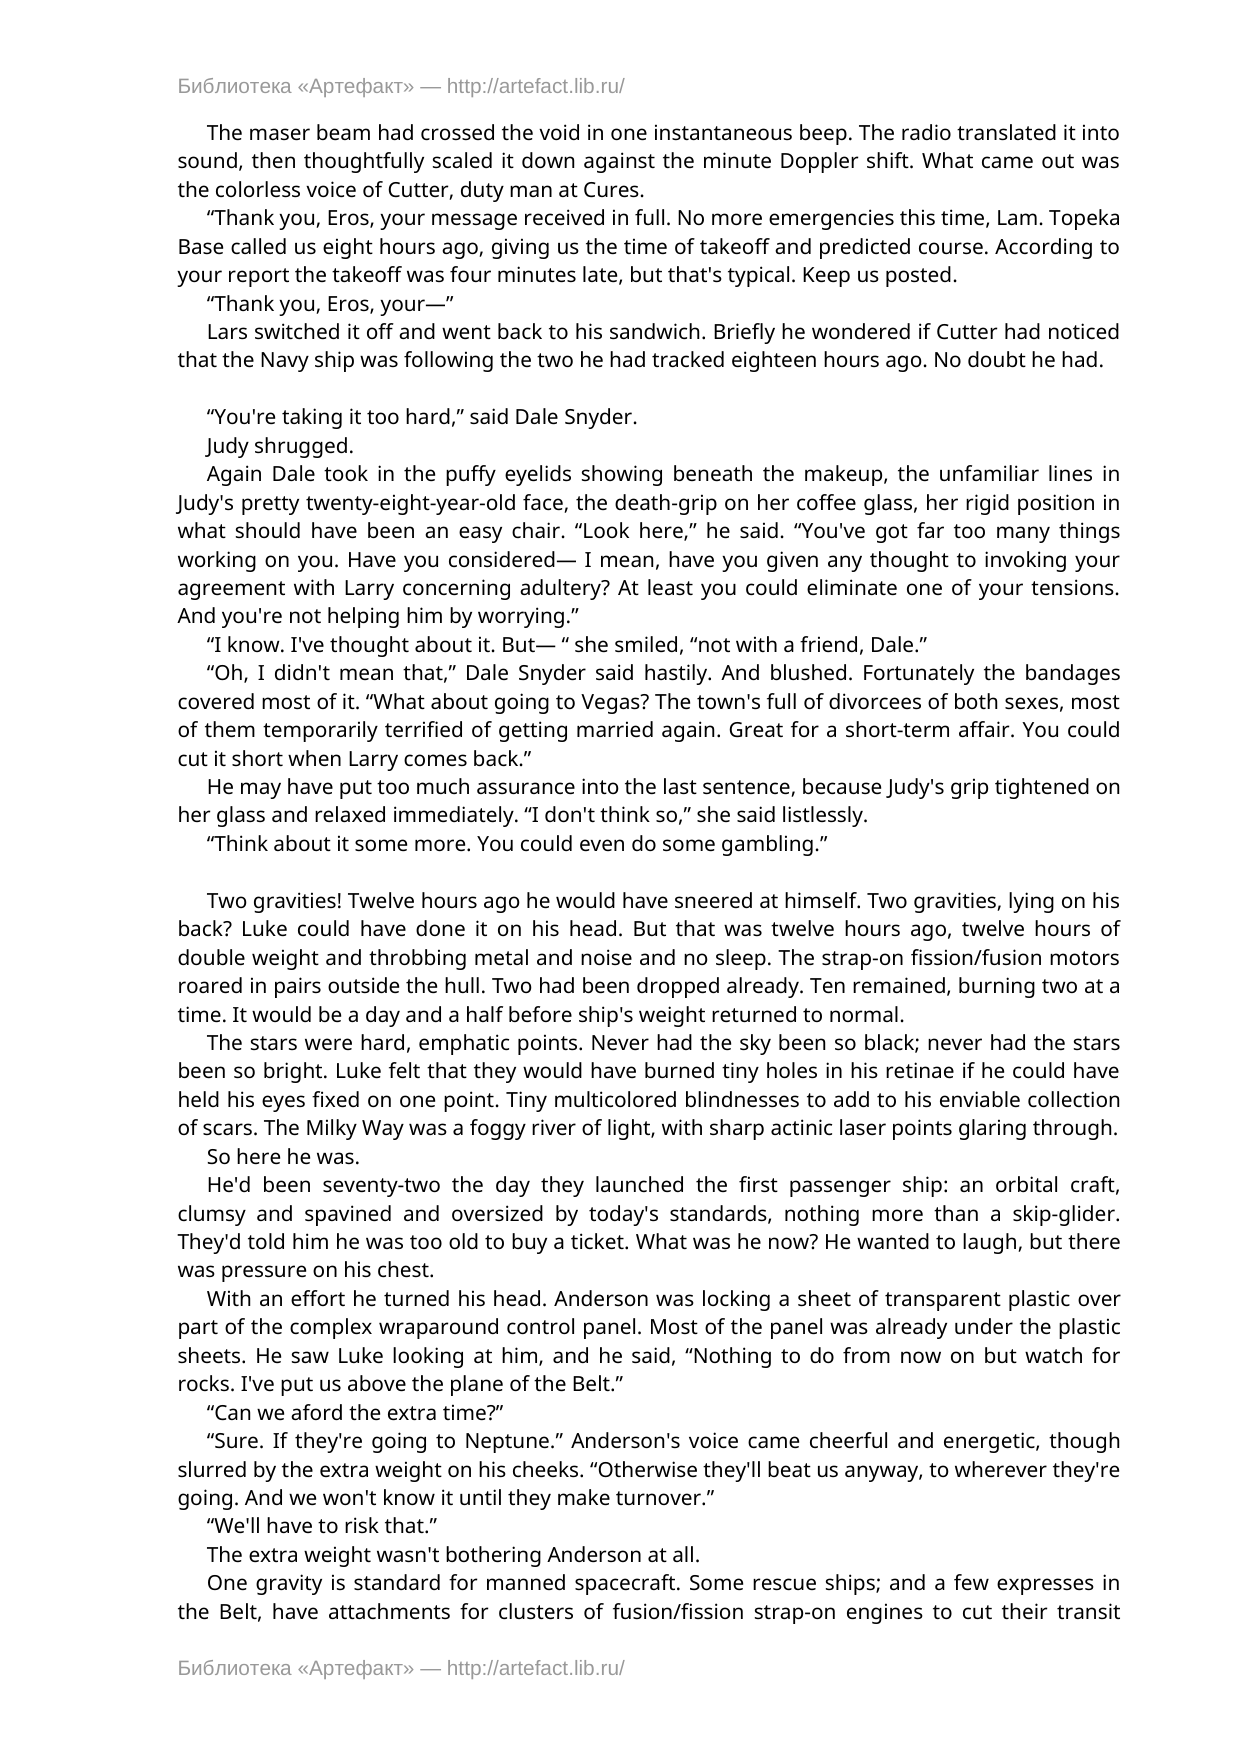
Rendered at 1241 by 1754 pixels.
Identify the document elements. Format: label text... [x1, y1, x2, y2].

text He may have put too much assurance into the last sentence, because Judy's grip tightened on her glass and relaxed immediately. “I don't think so,” she said listlessly. [177, 772, 1122, 829]
text “Think about it some more. You could even do some gambling.” [177, 829, 1122, 857]
text “Thank you, Eros, your—” [177, 289, 1122, 317]
text “You're taking it too hard,” said Dale Snyder. [177, 402, 1122, 431]
text The extra weight wasn't bothering Anderson at all. [177, 1540, 1122, 1568]
text “We'll have to risk that.” [177, 1512, 1122, 1540]
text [177, 1568, 1122, 1625]
text Two gravities! Twelve hours ago he would have sneered at himself. Two gravities, lying on his back? Luke could have done it on his head. But that was twelve hours ago, twelve hours of double weight and throbbing metal and noise and no sleep. The strap-on fission/fusion motors roared in pairs outside the hull. Two had been dropped already. Ten remained, burning two at a time. It would be a day and a half before ship's weight returned to normal. [177, 886, 1122, 1028]
text “Sure. If they're going to Neptune.” Anderson's voice came cheerful and energetic, though slurred by the extra weight on his cheeks. “Otherwise they'll beat us anyway, to wherever they're going. And we won't know it until they make turnover.” [177, 1426, 1122, 1512]
text Judy shrugged. [177, 431, 1122, 459]
text “Thank you, Eros, your message received in full. No more emergencies this time, Lam. Topeka Base called us eight hours ago, giving us the time of takeoff and predicted course. According to your report the takeoff was four minutes late, but that's typical. Keep us posted. [177, 203, 1122, 289]
text “Can we aford the extra time?” [177, 1398, 1122, 1426]
text “I know. I've thought about it. But— “ she smiled, “not with a friend, Dale.” [177, 630, 1122, 658]
text Again Dale took in the puffy eyelids showing beneath the makeup, the unfamiliar lines in Judy's pretty twenty-eight-year-old face, the death-grip on her coffee glass, her rigid position in what should have been an easy chair. “Look here,” he said. “You've got far too many things working on you. Have you considered— I mean, have you given any thought to invoking your agreement with Larry concerning adultery? At least you could eliminate one of your tensions. And you're not helping him by worrying.” [177, 459, 1122, 630]
text Lars switched it off and went back to his sandwich. Briefly he wondered if Cutter had noticed that the Navy ship was following the two he had tracked eighteen hours ago. No doubt he had. [177, 317, 1122, 374]
text The maser beam had crossed the void in one instantaneous beep. The radio translated it into sound, then thoughtfully scaled it down against the minute Doppler shift. What came out was the colorless voice of Cutter, duty man at Cures. [177, 118, 1122, 203]
text So here he was. [177, 1142, 1122, 1170]
text He'd been seventy-two the day they launched the first passenger ship: an orbital craft, clumsy and spavined and oversized by today's standards, nothing more than a skip-glider. They'd told him he was too old to buy a ticket. What was he now? He wanted to laugh, but there was pressure on his chest. [177, 1170, 1122, 1284]
text The stars were hard, emphatic points. Never had the sky been so black; never had the stars been so bright. Luke felt that they would have burned tiny holes in his retinae if he could have held his eyes fixed on one point. Tiny multicolored blindnesses to add to his enviable collection of scars. The Milky Way was a foggy river of light, with sharp actinic laser points glaring through. [177, 1028, 1122, 1142]
text “Oh, I didn't mean that,” Dale Snyder said hastily. And blushed. Fortunately the bandages covered most of it. “What about going to Vegas? The town's full of divorcees of both sexes, most of them temporarily terrified of getting married again. Great for a short-term affair. You could cut it short when Larry comes back.” [177, 658, 1122, 772]
text With an effort he turned his head. Anderson was locking a sheet of transparent plastic over part of the complex wraparound control panel. Most of the panel was already under the plastic sheets. He saw Luke looking at him, and he said, “Nothing to do from now on but watch for rocks. I've put us above the plane of the Belt.” [177, 1284, 1122, 1398]
